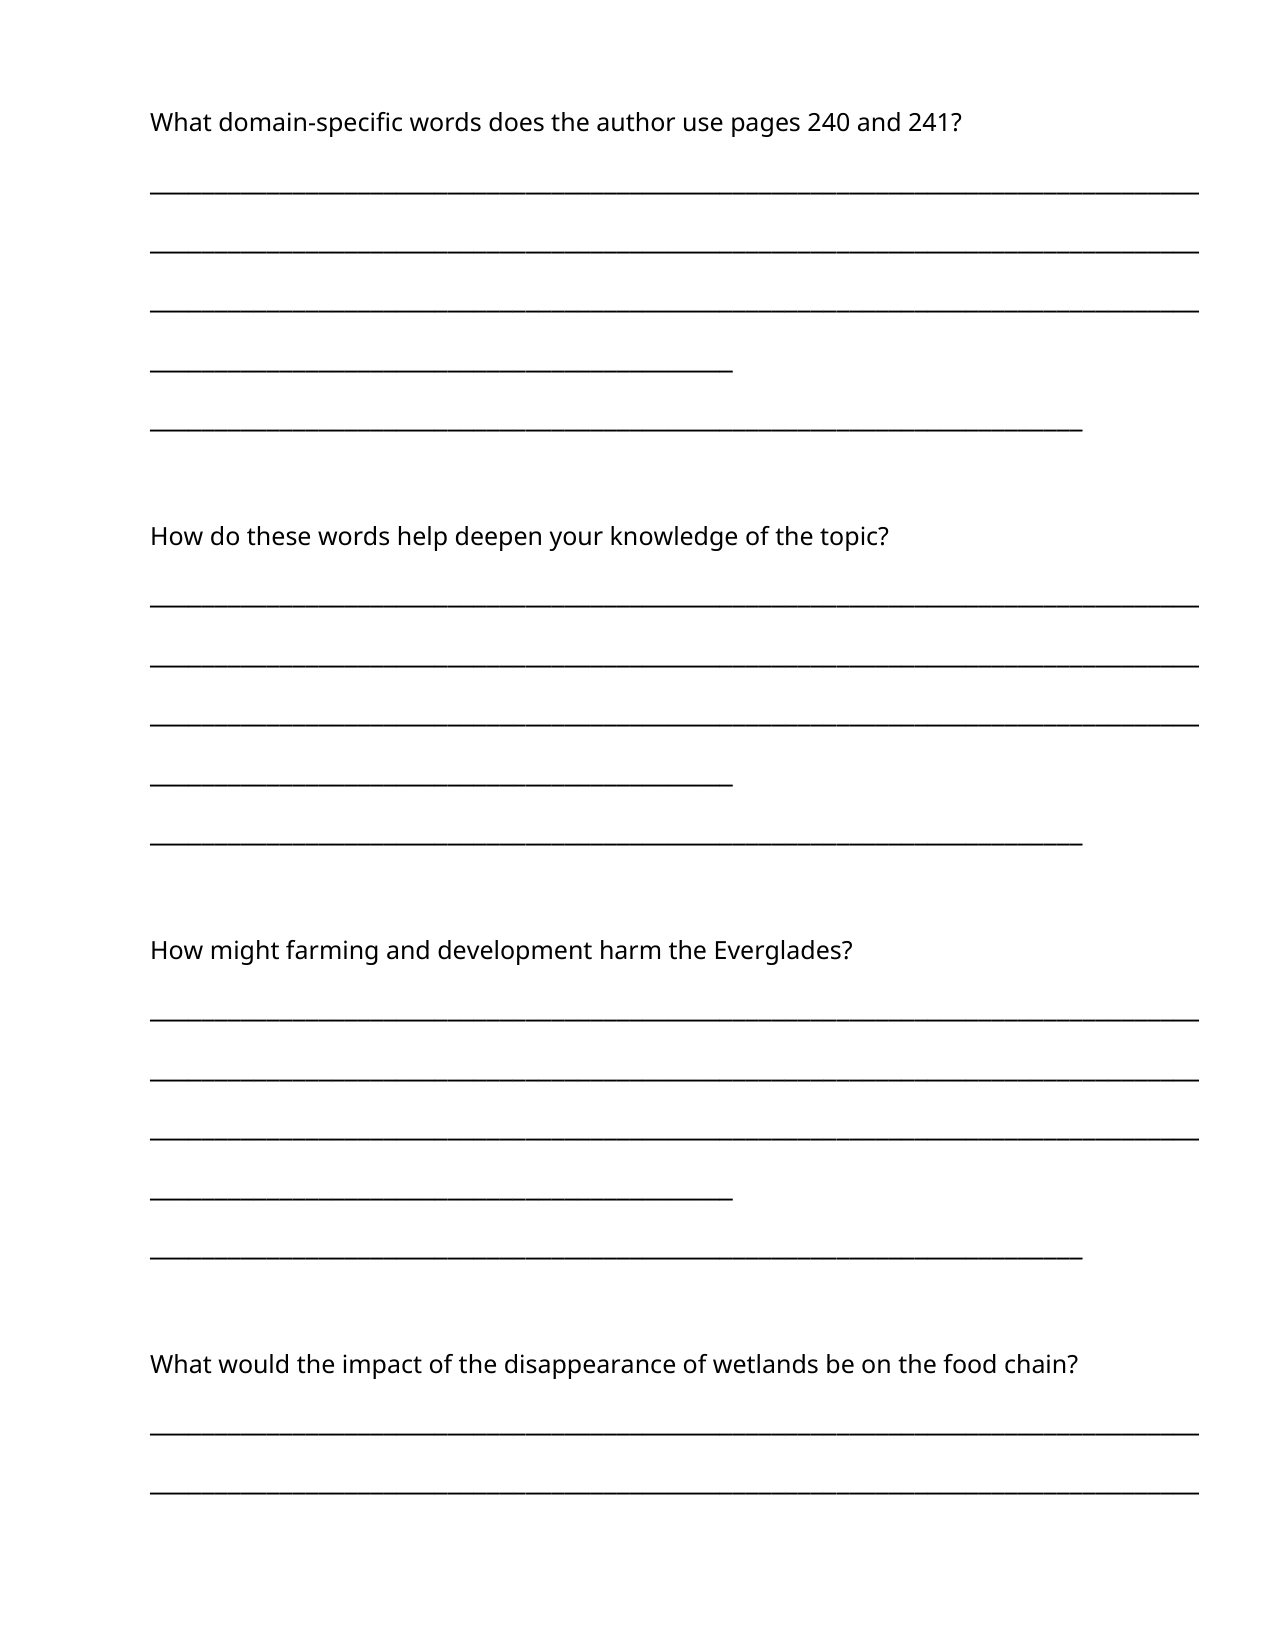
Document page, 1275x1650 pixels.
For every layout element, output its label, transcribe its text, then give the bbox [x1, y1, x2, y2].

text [150, 1346, 1200, 1499]
text How might farming and development harm the Everglades? ________________________________________________________________________________________________________________________________________________________________________________________________________________________________________________________________________________________________ [150, 932, 1200, 1204]
text How do these words help deepen your knowledge of the topic? ________________________________________________________________________________________________________________________________________________________________________________________________________________________________________________________________________________________________ [150, 519, 1200, 791]
text ________________________________________________________________________ [150, 1224, 1200, 1264]
text What domain-specific words does the author use pages 240 and 241? ________________________________________________________________________________________________________________________________________________________________________________________________________________________________________________________________________________________________ [150, 105, 1200, 377]
text ________________________________________________________________________ [150, 397, 1200, 436]
text ________________________________________________________________________ [150, 811, 1200, 850]
